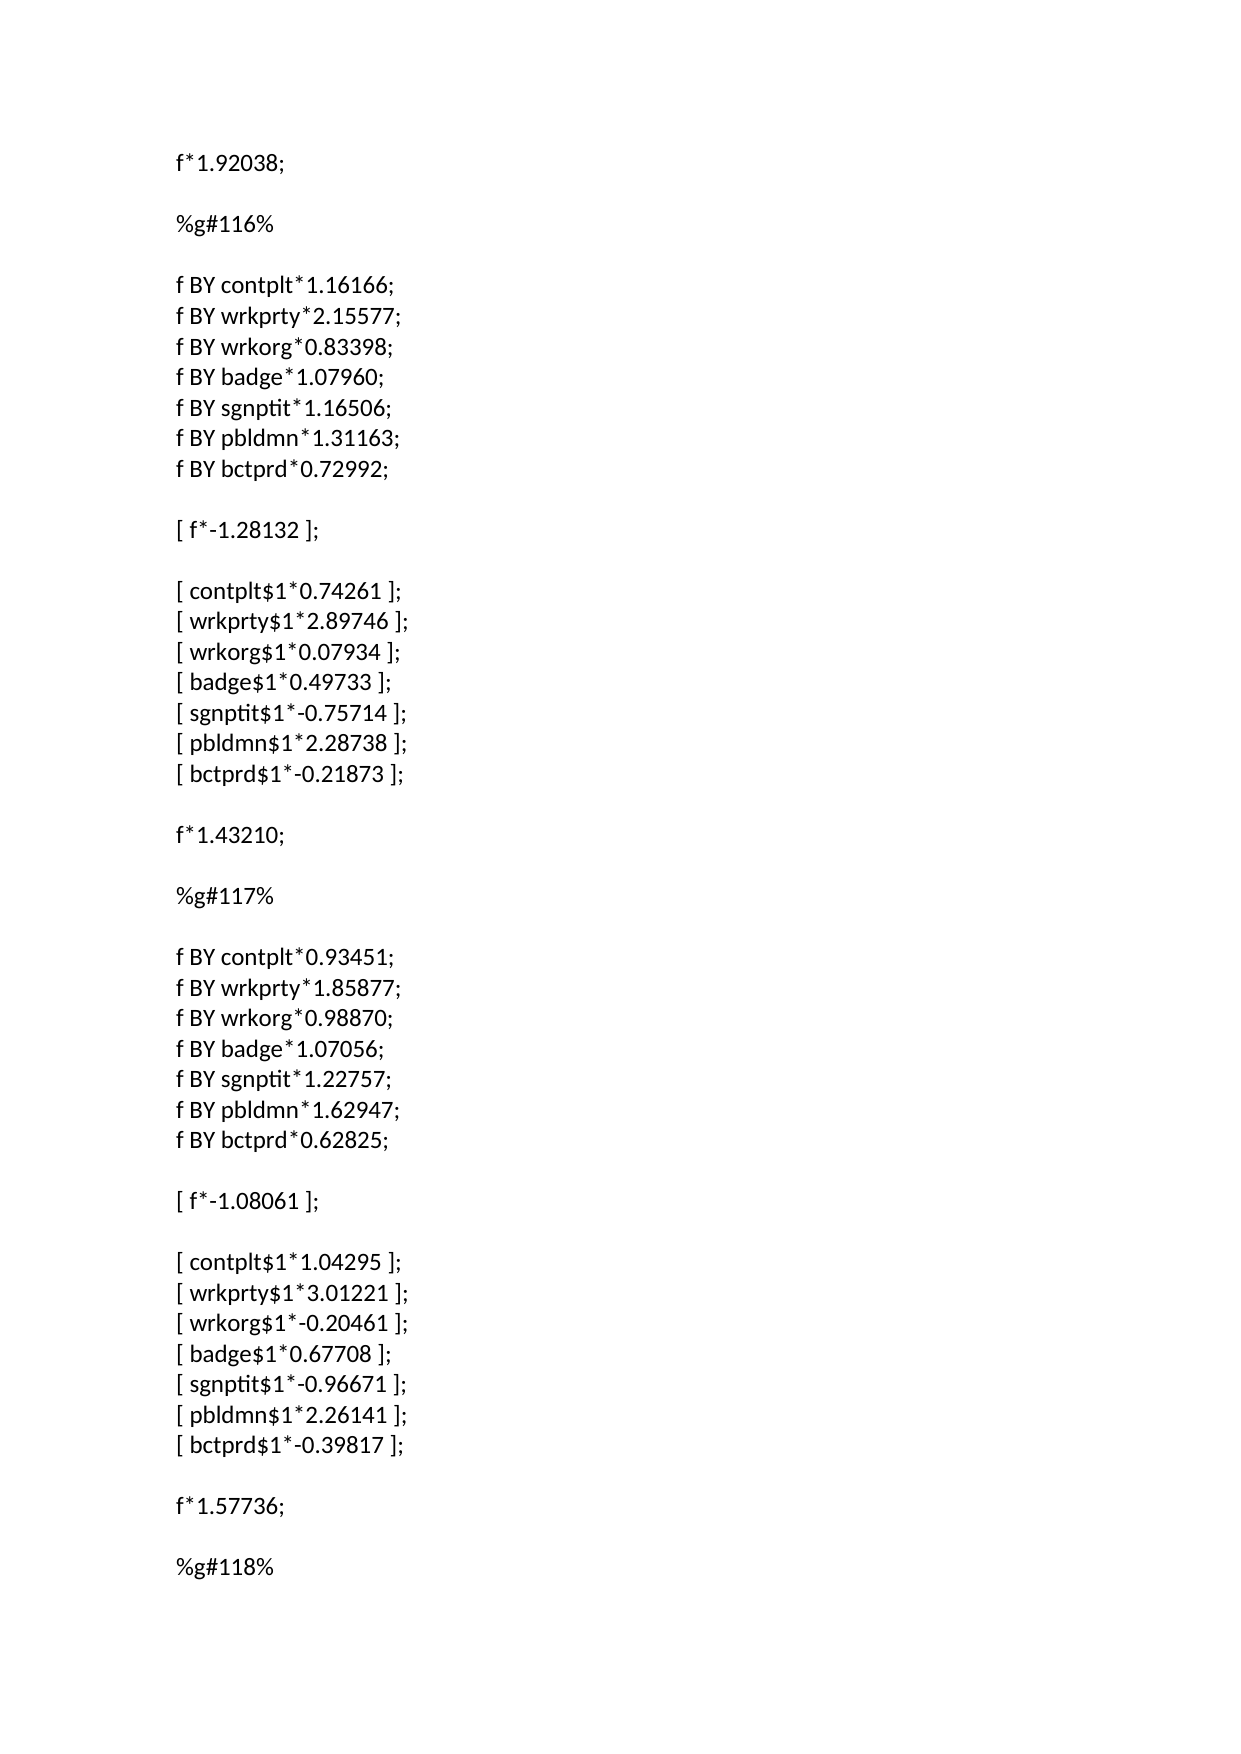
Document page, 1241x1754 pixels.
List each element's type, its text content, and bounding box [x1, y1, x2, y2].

text f BY sgnptit*1.22757; [148, 1063, 1093, 1094]
text [ badge$1*0.49733 ]; [148, 666, 1093, 697]
text f BY wrkorg*0.83398; [148, 331, 1093, 361]
text [ badge$1*0.67708 ]; [148, 1338, 1093, 1368]
text [ pbldmn$1*2.26141 ]; [148, 1399, 1093, 1429]
text f*1.57736; [148, 1491, 1093, 1521]
text [ contplt$1*0.74261 ]; [148, 575, 1093, 605]
text f BY badge*1.07056; [148, 1033, 1093, 1063]
text [ bctprd$1*-0.39817 ]; [148, 1429, 1093, 1460]
text f BY bctprd*0.72992; [148, 453, 1093, 483]
text %g#117% [148, 880, 1093, 911]
text [ wrkorg$1*-0.20461 ]; [148, 1307, 1093, 1338]
text f*1.92038; [148, 148, 1093, 178]
text [ pbldmn$1*2.28738 ]; [148, 727, 1093, 758]
text f BY contplt*1.16166; [148, 270, 1093, 300]
text [ f*-1.08061 ]; [148, 1185, 1093, 1216]
text f BY wrkprty*2.15577; [148, 300, 1093, 331]
text f BY pbldmn*1.31163; [148, 422, 1093, 453]
text [ wrkprty$1*3.01221 ]; [148, 1277, 1093, 1307]
text f BY wrkprty*1.85877; [148, 972, 1093, 1002]
text f BY wrkorg*0.98870; [148, 1002, 1093, 1033]
text [ wrkprty$1*2.89746 ]; [148, 605, 1093, 636]
text f BY bctprd*0.62825; [148, 1124, 1093, 1155]
text [ bctprd$1*-0.21873 ]; [148, 758, 1093, 788]
text %g#116% [148, 209, 1093, 239]
text f BY sgnptit*1.16506; [148, 392, 1093, 422]
text [ contplt$1*1.04295 ]; [148, 1246, 1093, 1277]
text [ wrkorg$1*0.07934 ]; [148, 636, 1093, 666]
text [ f*-1.28132 ]; [148, 514, 1093, 544]
text [ sgnptit$1*-0.75714 ]; [148, 697, 1093, 727]
text f*1.43210; [148, 819, 1093, 849]
text %g#118% [148, 1552, 1093, 1582]
text f BY contplt*0.93451; [148, 941, 1093, 972]
text f BY badge*1.07960; [148, 361, 1093, 392]
text [ sgnptit$1*-0.96671 ]; [148, 1368, 1093, 1399]
text f BY pbldmn*1.62947; [148, 1094, 1093, 1124]
